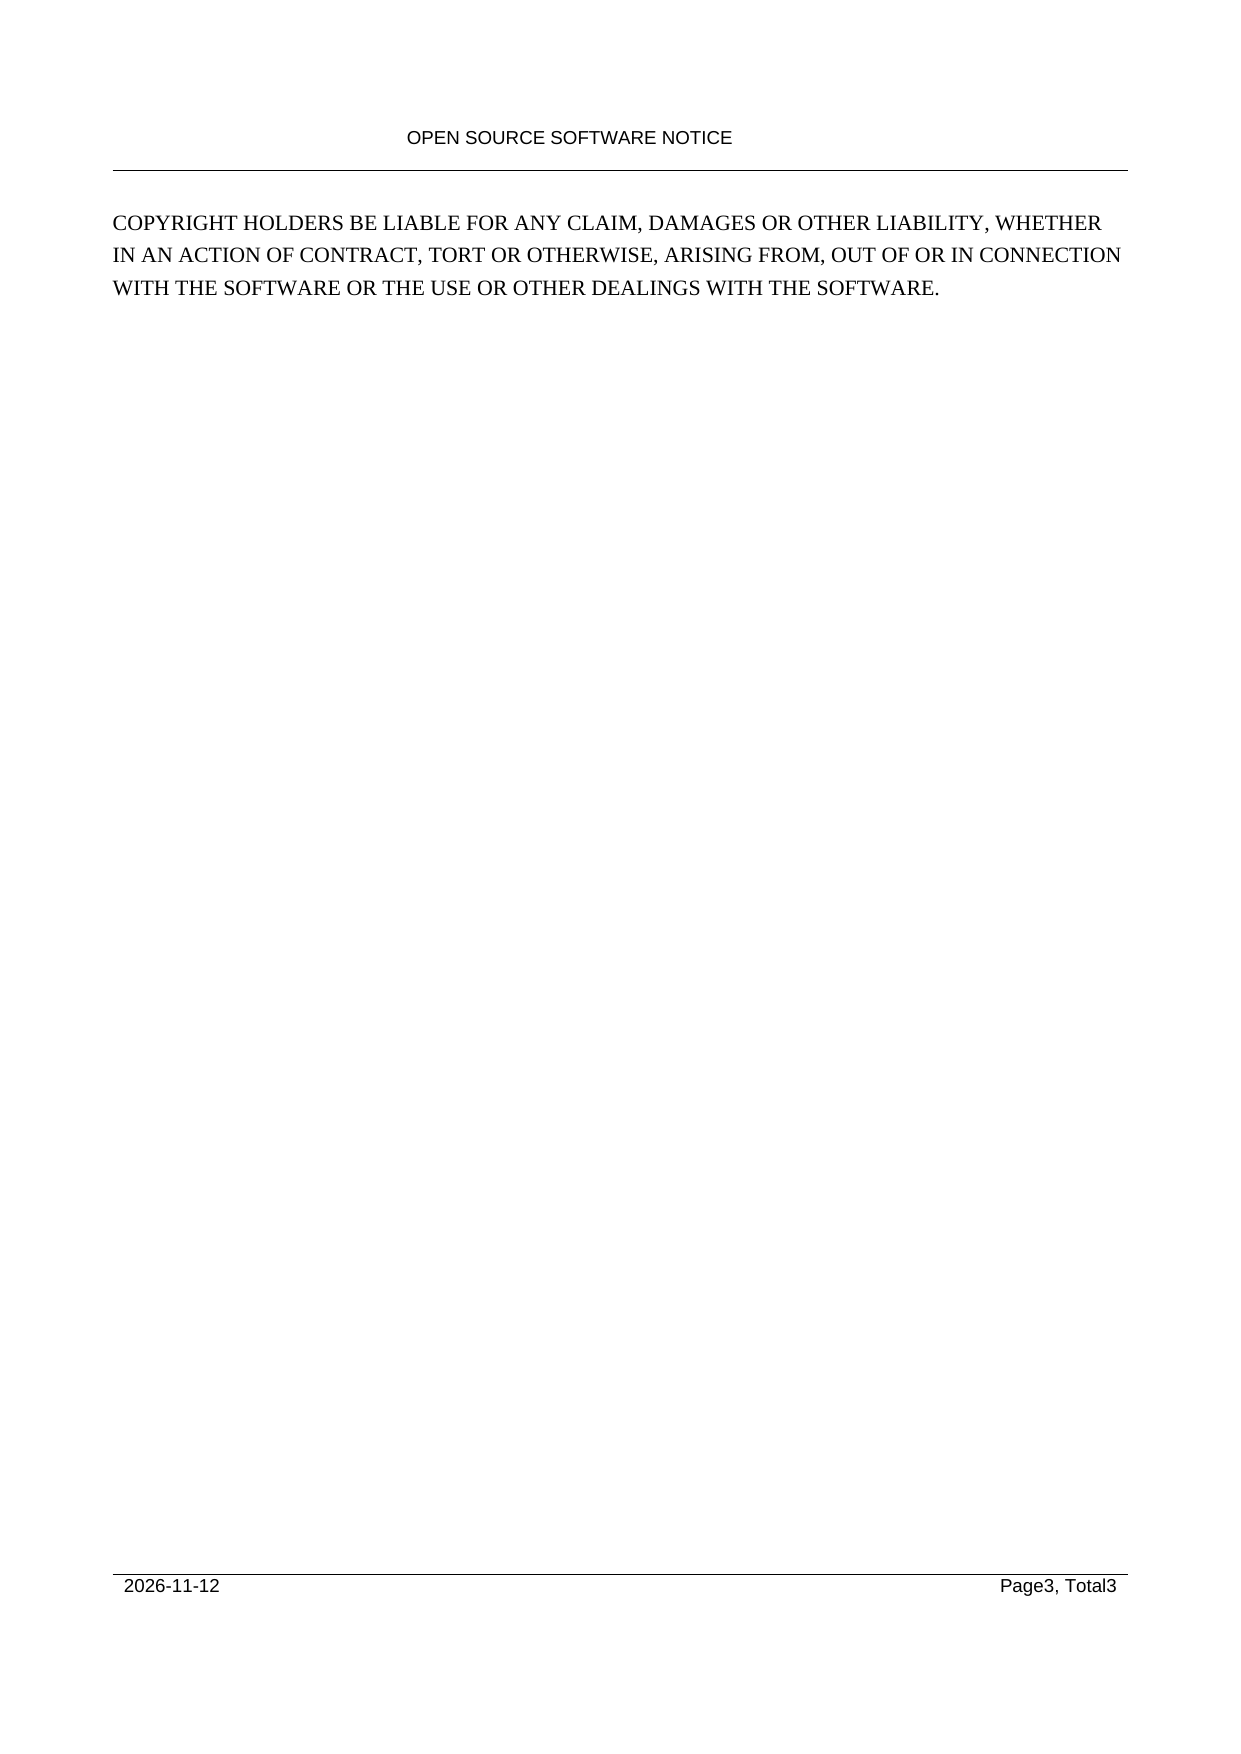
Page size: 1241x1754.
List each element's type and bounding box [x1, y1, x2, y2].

text [112, 206, 1128, 304]
